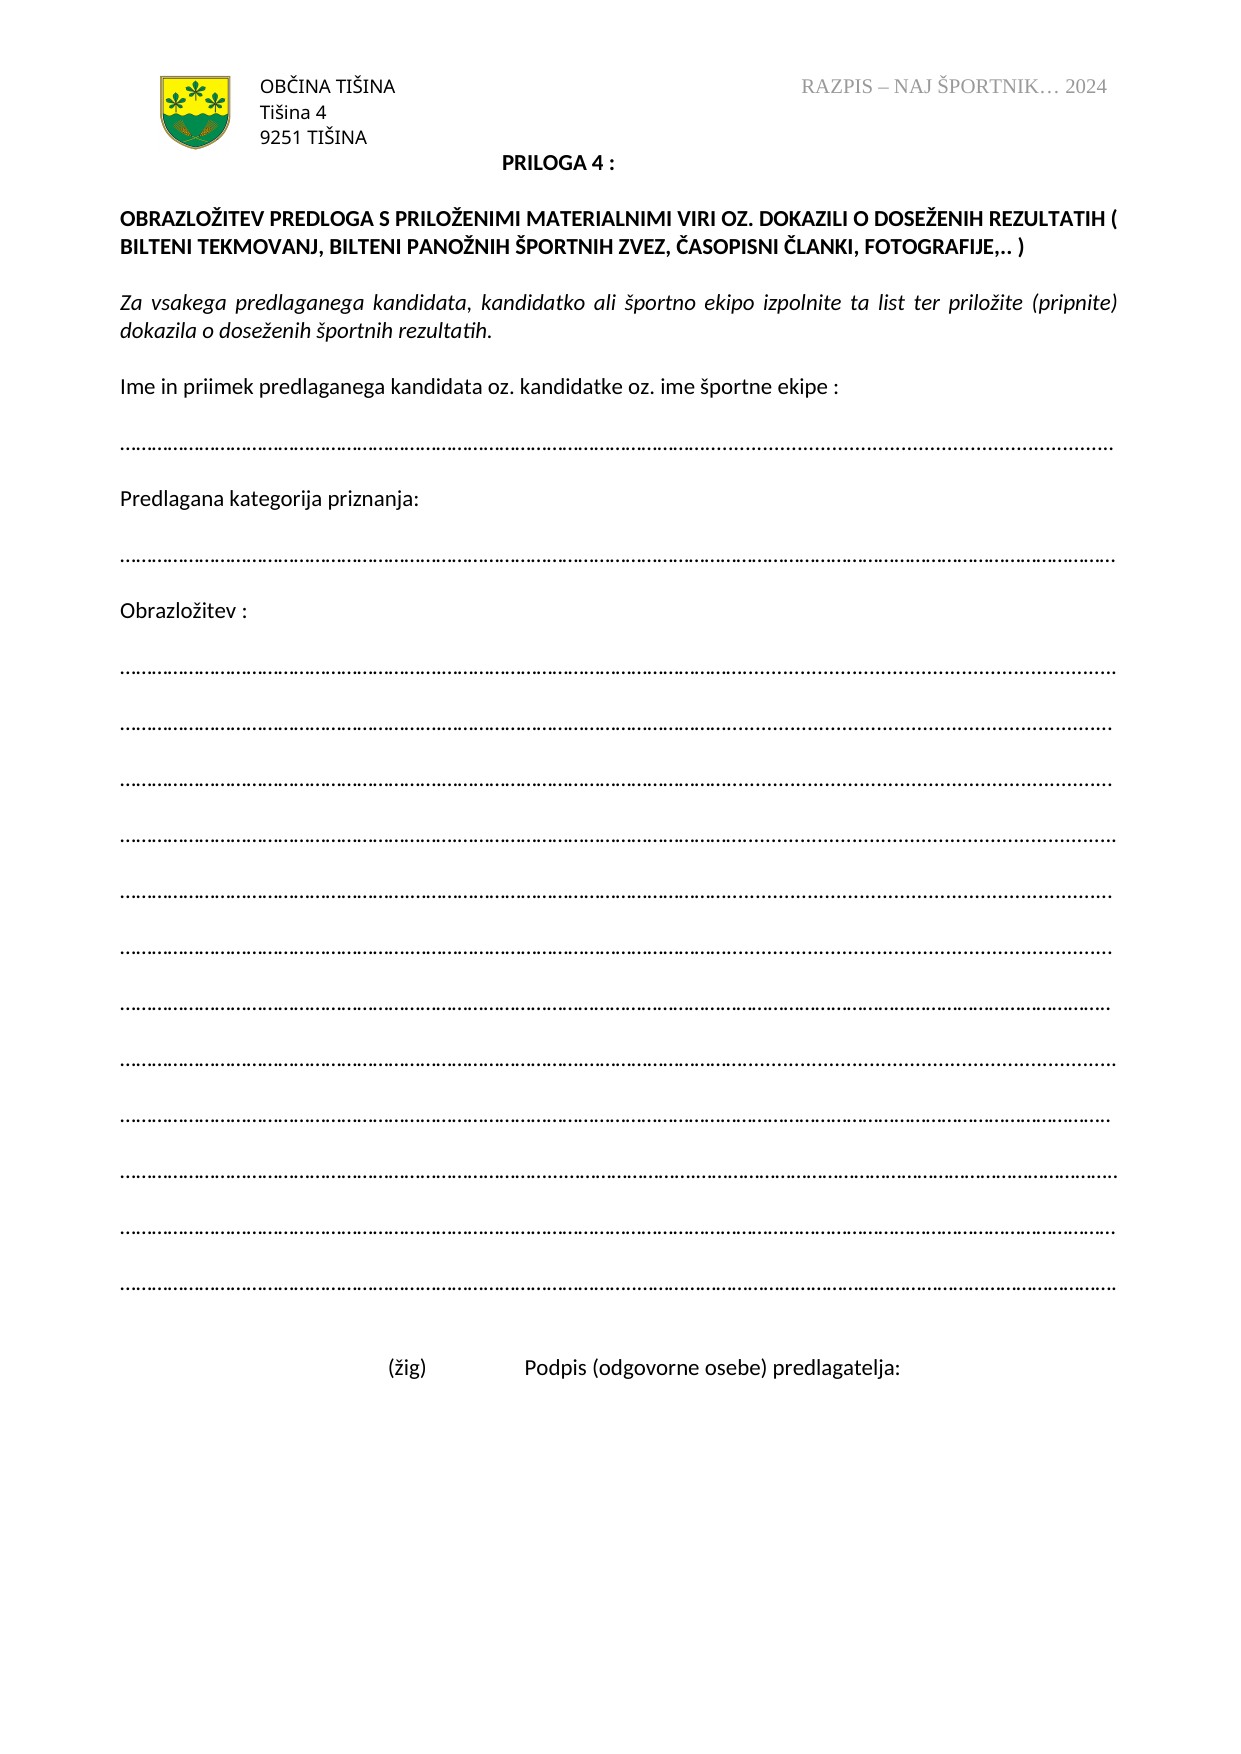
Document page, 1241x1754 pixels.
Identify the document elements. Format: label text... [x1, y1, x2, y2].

text …………………………………………………….………………………………………………................................................................... [120, 708, 1120, 736]
text Obrazložitev : [120, 596, 1120, 624]
text ……………………………………………….……………………………………………………................................................................... [120, 932, 1120, 960]
text …………………………………………………………………………………………………………………………………………………………………….. [120, 1100, 1120, 1128]
text OBRAZLOŽITEV PREDLOGA S PRILOŽENIMI MATERIALNIMI VIRI OZ. DOKAZILI O DOSEŽENIH REZULTATIH ( BILTENI TEKMOVANJ, BILTENI PANOŽNIH ŠPORTNIH ZVEZ, ČASOPISNI ČLANKI, FOTOGRAFIJE,.. ) [120, 204, 1120, 260]
text Predlagana kategorija priznanja: [120, 484, 1120, 512]
text Ime in priimek predlaganega kandidata oz. kandidatke oz. ime športne ekipe : [120, 372, 1120, 400]
text …………………………………………………….………………………………………………................................................................... [120, 764, 1120, 792]
text (žig) Podpis (odgovorne osebe) predlagatelja: [120, 1353, 1120, 1381]
text ……………………………………………………………………………………………………………………………………………………………………… [120, 540, 1120, 568]
text …………………………………………………………………………………………………....................................................................... [120, 428, 1120, 456]
text ……………………………………………………………………………………………………………………………………………………………………… [120, 1212, 1120, 1241]
text ………………………………………………………………………...…………………….…………………………………………………………………….. [120, 1156, 1120, 1184]
text Za vsakega predlaganega kandidata, kandidatko ali športno ekipo izpolnite ta list ter priložite (pripnite) dokazila o doseženih športnih rezultatih. [120, 288, 1120, 344]
text ……………………………………………………………………………………..………………………………………………………………………………. [120, 1268, 1120, 1297]
text ……………………………………………………….………………………………………………................................................................. [120, 820, 1120, 848]
text PRILOGA 4 : [120, 148, 1120, 176]
text ……………………………………………….……………………………………………………................................................................... [120, 876, 1120, 904]
text …………………………………………………………………………….…………………………................................................................. [120, 1044, 1120, 1072]
text …………………………………………………….…………………………………………………................................................................. [120, 652, 1120, 680]
text …………………………………………………………………………………………………………………………………………………………………….. [120, 988, 1120, 1016]
